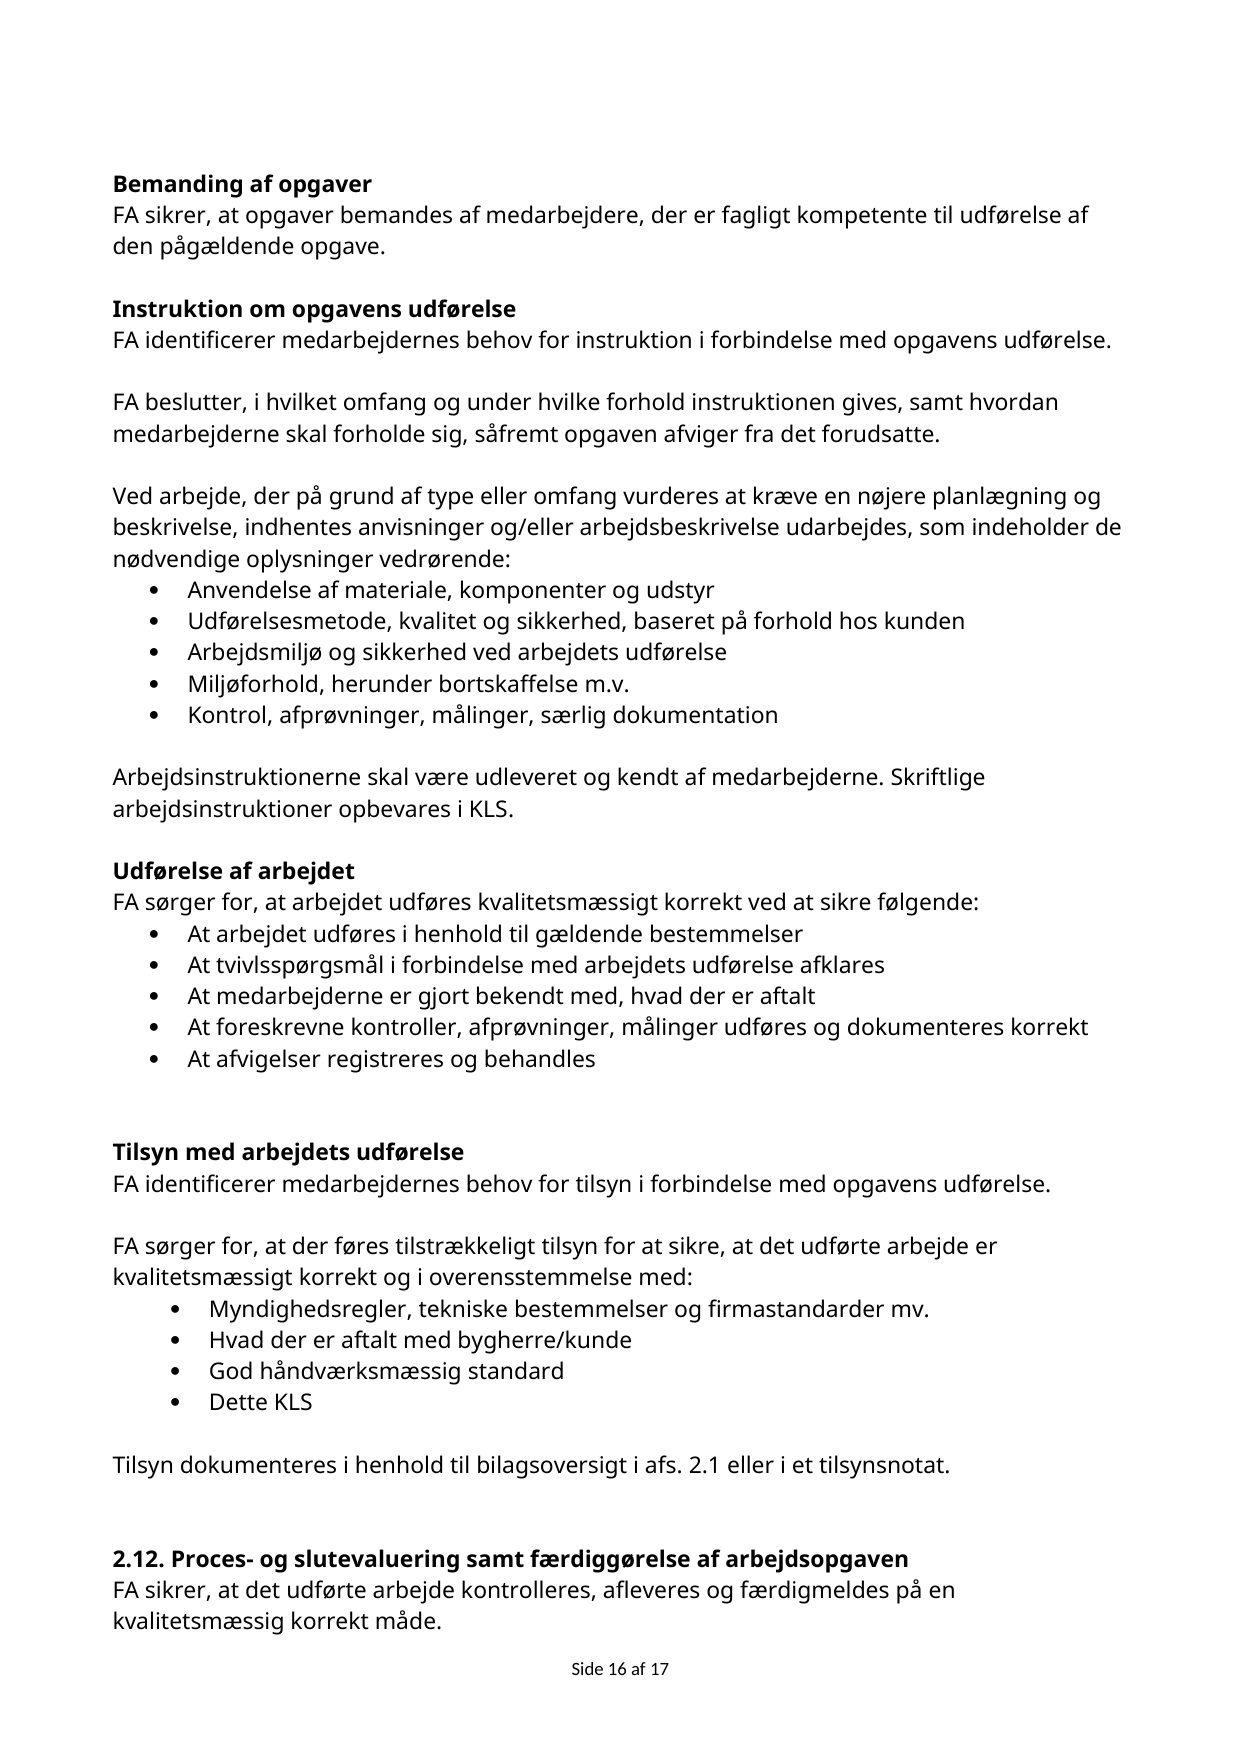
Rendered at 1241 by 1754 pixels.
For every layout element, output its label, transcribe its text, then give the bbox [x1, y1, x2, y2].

text FA sørger for, at arbejdet udføres kvalitetsmæssigt korrekt ved at sikre følgende: [112, 886, 1128, 918]
list Dette KLS [171, 1386, 1128, 1418]
list At medarbejderne er gjort bekendt med, hvad der er aftalt [150, 980, 1128, 1011]
list Miljøforhold, herunder bortskaffelse m.v. [150, 668, 1128, 699]
list Kontrol, afprøvninger, målinger, særlig dokumentation [150, 699, 1128, 730]
text Tilsyn med arbejdets udførelse [112, 1136, 1128, 1168]
list Myndighedsregler, tekniske bestemmelser og firmastandarder mv. [171, 1293, 1128, 1324]
text FA identificerer medarbejdernes behov for tilsyn i forbindelse med opgavens udførelse. [112, 1168, 1128, 1199]
list Hvad der er aftalt med bygherre/kunde [171, 1324, 1128, 1355]
text FA sikrer, at det udførte arbejde kontrolleres, afleveres og færdigmeldes på en kvalitetsmæssig korrekt måde. [112, 1574, 1128, 1636]
list Anvendelse af materiale, komponenter og udstyr [150, 574, 1128, 605]
text FA sørger for, at der føres tilstrækkeligt tilsyn for at sikre, at det udførte arbejde er kvalitetsmæssigt korrekt og i overensstemmelse med: [112, 1230, 1128, 1293]
text FA identificerer medarbejdernes behov for instruktion i forbindelse med opgavens udførelse. [112, 324, 1128, 355]
list 2.12. Proces- og slutevaluering samt færdiggørelse af arbejdsopgaven [112, 1543, 1128, 1574]
text Tilsyn dokumenteres i henhold til bilagsoversigt i afs. 2.1 eller i et tilsynsnotat. [112, 1449, 1128, 1480]
list At foreskrevne kontroller, afprøvninger, målinger udføres og dokumenteres korrekt [150, 1011, 1128, 1043]
text FA beslutter, i hvilket omfang og under hvilke forhold instruktionen gives, samt hvordan medarbejderne skal forholde sig, såfremt opgaven afviger fra det forudsatte. [112, 386, 1128, 449]
list Ved arbejde, der på grund af type eller omfang vurderes at kræve en nøjere planlægning og beskrivelse, indhentes anvisninger og/eller arbejdsbeskrivelse udarbejdes, som indeholder de nødvendige oplysninger vedrørende: [112, 480, 1128, 574]
list Arbejdsmiljø og sikkerhed ved arbejdets udførelse [150, 636, 1128, 668]
text Udførelse af arbejdet [112, 855, 1128, 886]
text Bemanding af opgaver [112, 168, 1128, 199]
list At arbejdet udføres i henhold til gældende bestemmelser [150, 918, 1128, 949]
text Arbejdsinstruktionerne skal være udleveret og kendt af medarbejderne. Skriftlige arbejdsinstruktioner opbevares i KLS. [112, 761, 1128, 824]
list Instruktion om opgavens udførelse [112, 293, 1128, 324]
list At tvivlsspørgsmål i forbindelse med arbejdets udførelse afklares [150, 949, 1128, 980]
list God håndværksmæssig standard [171, 1355, 1128, 1386]
text FA sikrer, at opgaver bemandes af medarbejdere, der er fagligt kompetente til udførelse af den pågældende opgave. [112, 199, 1128, 261]
list At afvigelser registreres og behandles [150, 1043, 1128, 1074]
list Udførelsesmetode, kvalitet og sikkerhed, baseret på forhold hos kunden [150, 605, 1128, 636]
